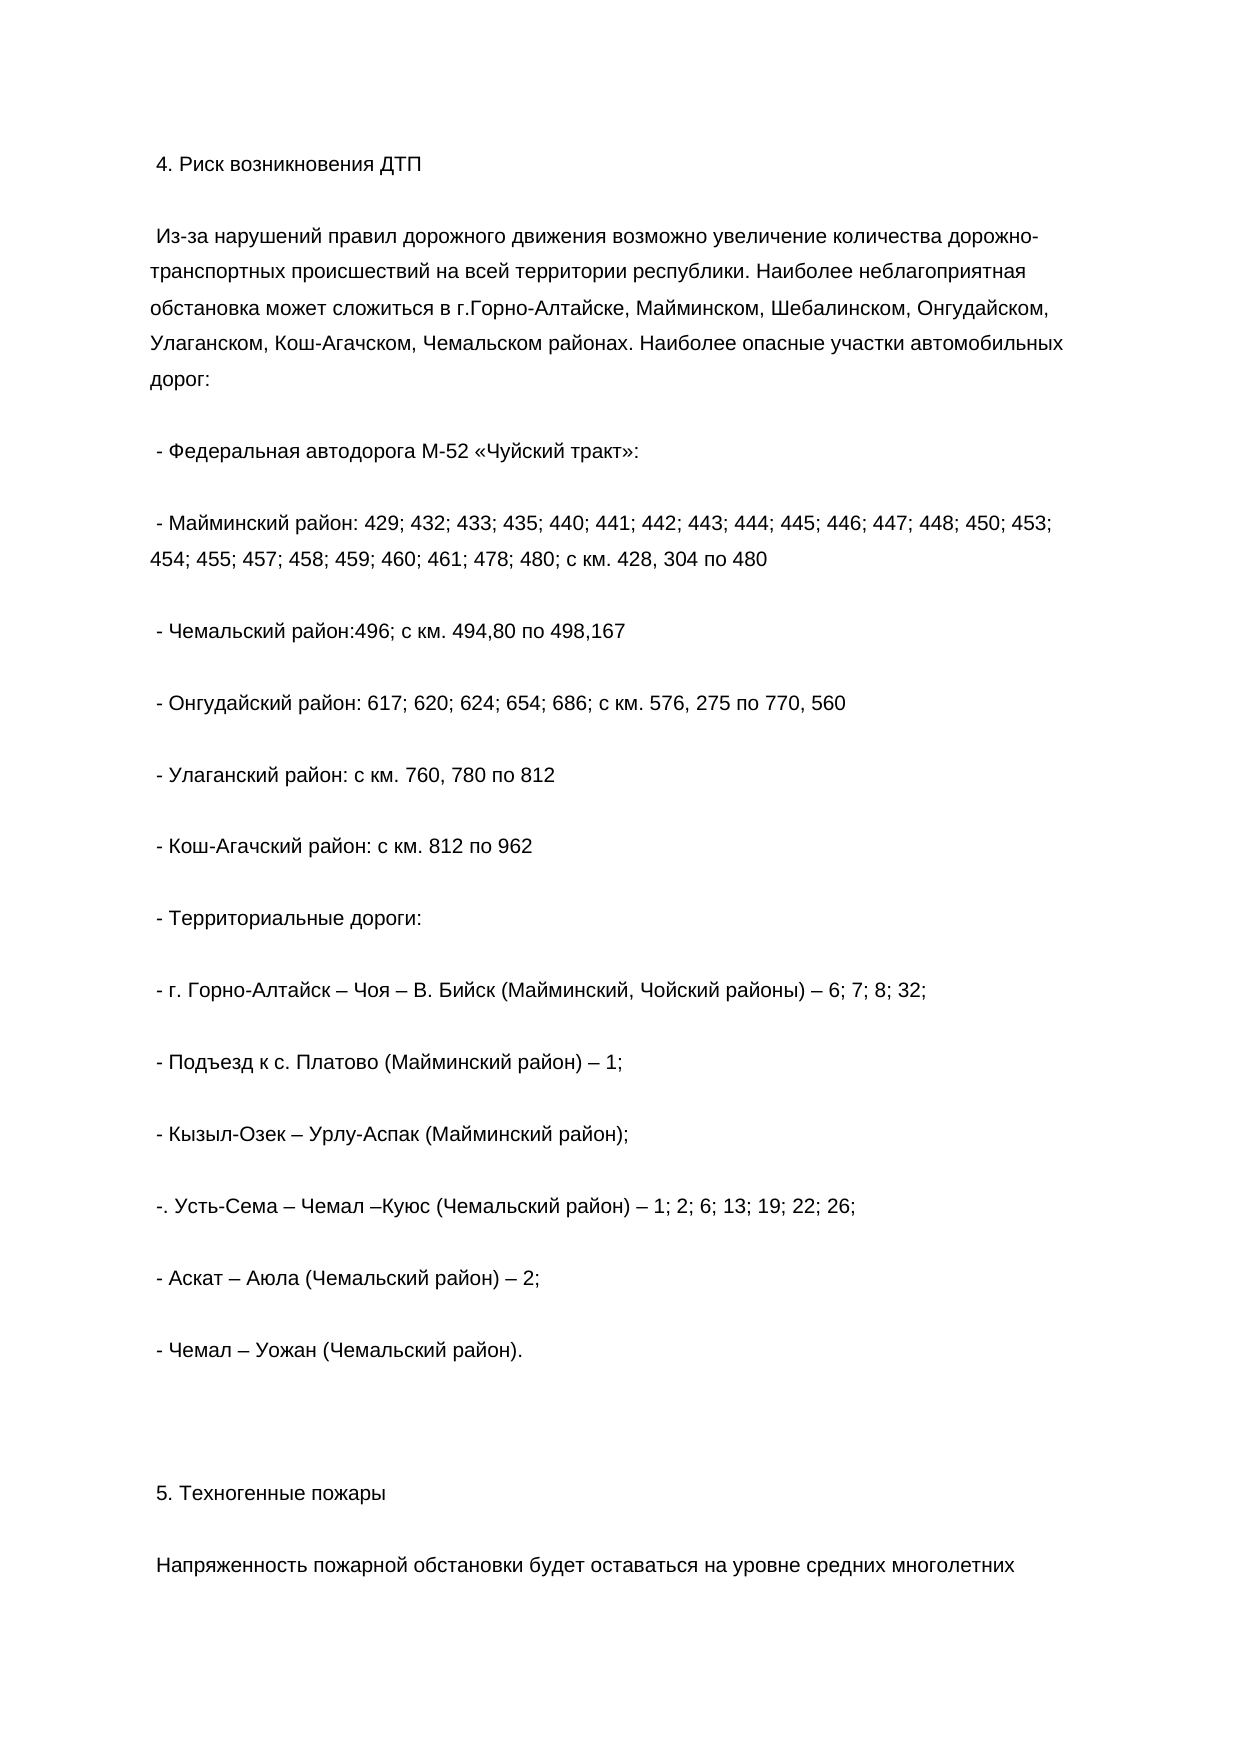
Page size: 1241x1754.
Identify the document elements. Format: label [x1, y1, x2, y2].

table_cell [140, 150, 1078, 1577]
